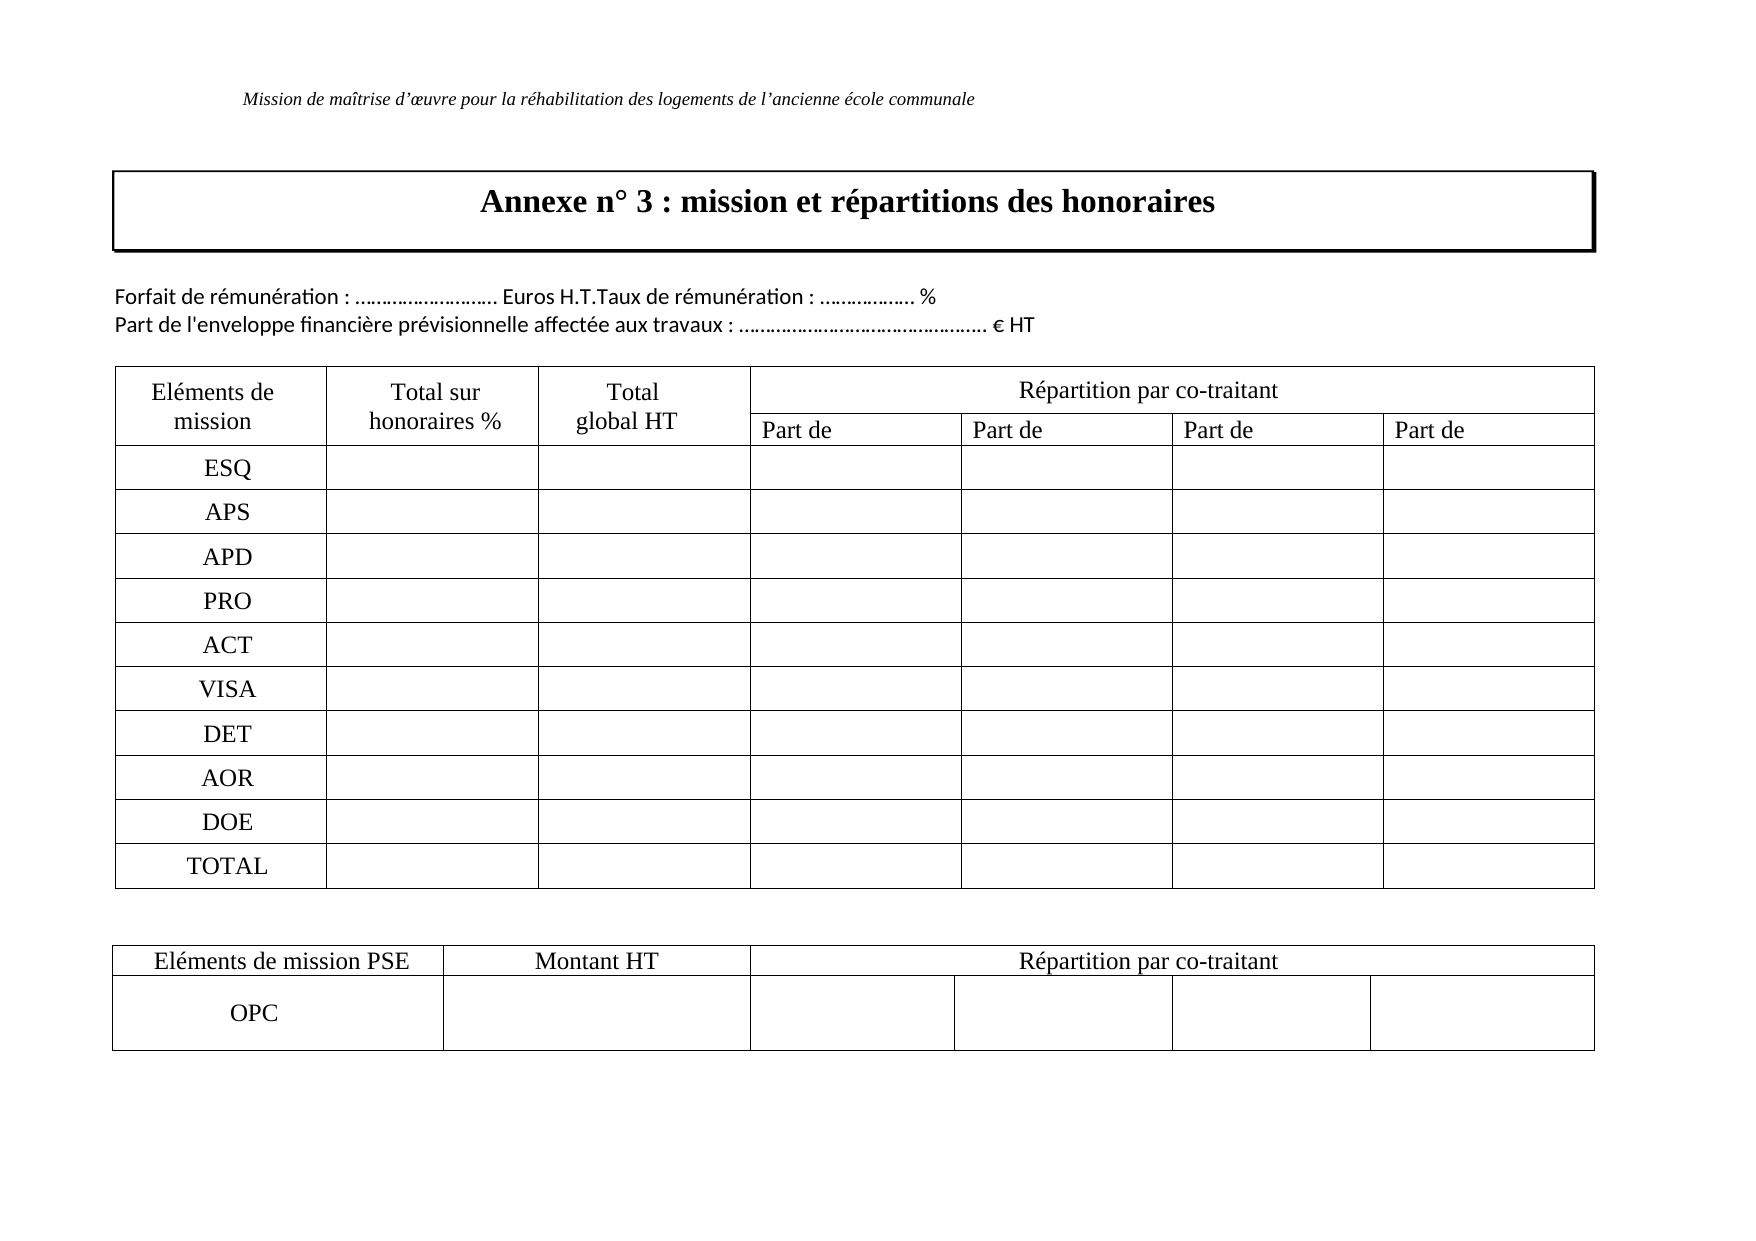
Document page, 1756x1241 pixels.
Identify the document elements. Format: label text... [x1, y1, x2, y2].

table_cell [327, 579, 538, 622]
table_cell [955, 976, 1172, 1049]
table_cell [1384, 579, 1594, 622]
table_cell [327, 844, 538, 887]
table_cell [1384, 534, 1594, 578]
table_cell [539, 490, 750, 533]
table_cell DET [116, 711, 326, 755]
table_cell Part de [962, 414, 1172, 445]
table_cell [751, 711, 961, 755]
table_cell ACT [116, 623, 326, 666]
table_cell [1173, 844, 1383, 887]
table_cell [1173, 800, 1383, 843]
table_cell Part de [751, 414, 961, 445]
table_cell [751, 623, 961, 666]
table_cell OPC [113, 976, 443, 1049]
table_cell [1173, 976, 1370, 1049]
table_cell [751, 534, 961, 578]
table_cell [1173, 711, 1383, 755]
table_cell [751, 579, 961, 622]
table_cell TOTAL [116, 844, 326, 887]
table_cell [539, 579, 750, 622]
table_cell [539, 800, 750, 843]
table_cell [1173, 490, 1383, 533]
table_cell [444, 976, 750, 1049]
table_cell [1173, 534, 1383, 578]
table_cell [327, 667, 538, 710]
table_cell [962, 756, 1172, 799]
table_cell [539, 844, 750, 887]
table_header Eléments de mission [116, 367, 326, 445]
table_cell [1173, 579, 1383, 622]
table_cell [1173, 623, 1383, 666]
table_cell [962, 667, 1172, 710]
table_cell [327, 623, 538, 666]
table_cell [327, 711, 538, 755]
table_cell [751, 976, 954, 1049]
table_cell [1384, 490, 1594, 533]
table_cell [327, 756, 538, 799]
table_cell [539, 534, 750, 578]
table_cell [751, 446, 961, 489]
text Forfait de rémunération : ……………………… Euros H.T.Taux de rémunération : ……………… % [114, 282, 1547, 310]
table_cell AOR [116, 756, 326, 799]
table_cell [962, 534, 1172, 578]
table_cell [539, 446, 750, 489]
table_cell [327, 534, 538, 578]
table_cell [962, 623, 1172, 666]
table_cell [1384, 623, 1594, 666]
table_cell [1384, 800, 1594, 843]
table_cell [962, 800, 1172, 843]
text Part de l'enveloppe financière prévisionnelle affectée aux travaux : ……………………………………….. € HT [114, 310, 1547, 338]
table_cell PRO [116, 579, 326, 622]
table_cell [539, 623, 750, 666]
table_cell APS [116, 490, 326, 533]
table_cell [1384, 711, 1594, 755]
table_cell [751, 800, 961, 843]
table_cell [327, 490, 538, 533]
table_cell [751, 756, 961, 799]
table_cell [751, 844, 961, 887]
table_header Total sur honoraires % [327, 367, 538, 445]
table_cell [327, 446, 538, 489]
table_cell Part de [1173, 414, 1383, 445]
table_header Répartition par co-traitant [751, 946, 1594, 975]
table_cell [327, 800, 538, 843]
table_cell [1173, 446, 1383, 489]
table_cell [539, 756, 750, 799]
table_cell [1371, 976, 1594, 1049]
table_cell [1173, 667, 1383, 710]
table_cell [1384, 756, 1594, 799]
table_cell [751, 490, 961, 533]
table_cell [539, 667, 750, 710]
table_cell [962, 490, 1172, 533]
table_header Montant HT [444, 946, 750, 975]
table_header Répartition par co-traitant [751, 367, 1594, 412]
table_cell VISA [116, 667, 326, 710]
table_cell [1384, 844, 1594, 887]
table_cell [1384, 446, 1594, 489]
table_cell [962, 711, 1172, 755]
table_cell DOE [116, 800, 326, 843]
table_cell [962, 579, 1172, 622]
table_cell [751, 667, 961, 710]
table_header Eléments de mission PSE [113, 946, 443, 975]
table_cell [539, 711, 750, 755]
table_cell ESQ [116, 446, 326, 489]
table_cell [962, 446, 1172, 489]
table_cell APD [116, 534, 326, 578]
table_header Total global HT [539, 367, 750, 445]
table_cell [1384, 667, 1594, 710]
table_cell [1173, 756, 1383, 799]
table_cell [962, 844, 1172, 887]
table_cell Part de [1384, 414, 1594, 445]
